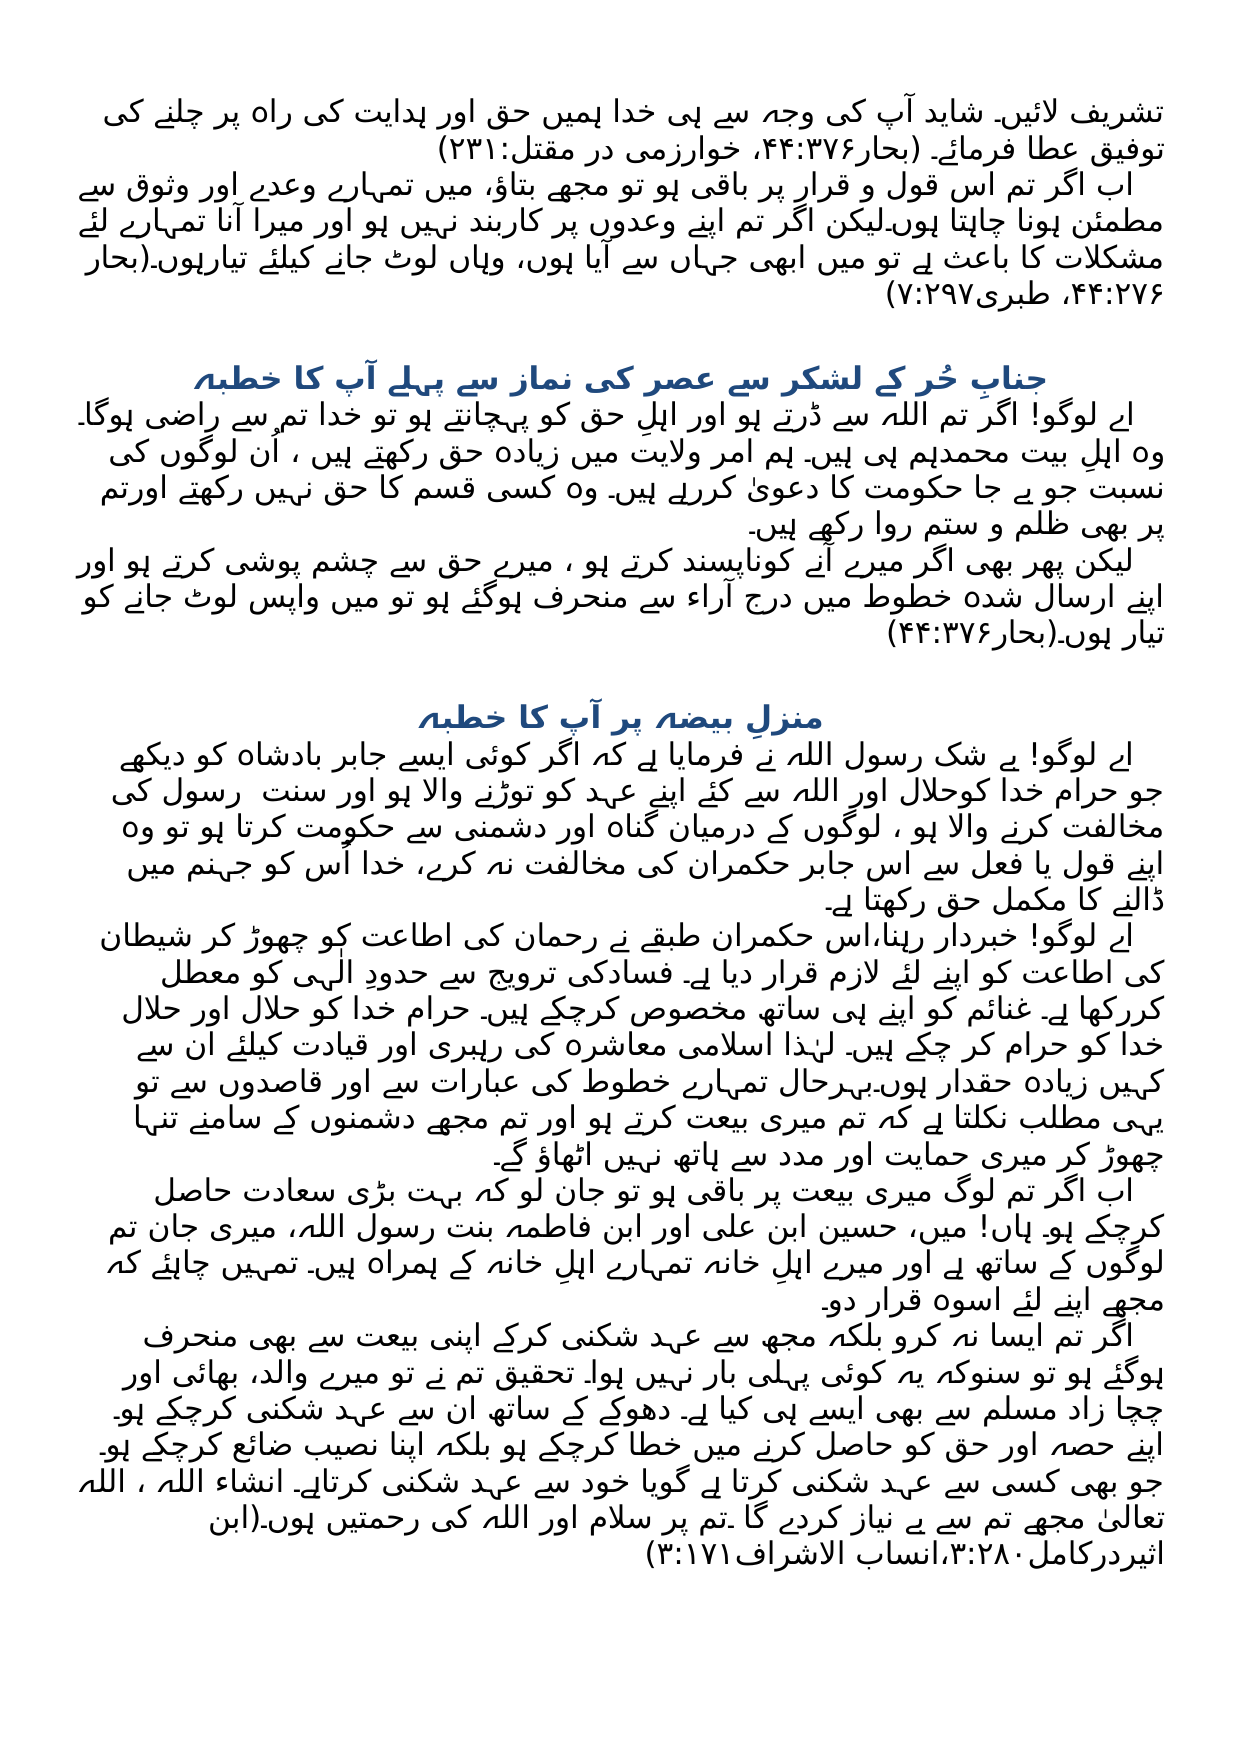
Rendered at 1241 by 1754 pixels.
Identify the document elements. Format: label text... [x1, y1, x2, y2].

subtitle منزلِ بیضہ پر آپ کا خطبہ [75, 699, 1165, 736]
text اے لوگو! اگر تم اللہ سے ڈرتے ہو اور اہلِ حق کو پہچانتے ہو تو خدا تم سے راضی ہوگا۔ وہ اہلِ بیت محمدہم ہی ہیں۔ ہم امر ولایت میں زیادہ حق رکھتے ہیں ، اُن لوگوں کی نسبت جو بے جا حکومت کا دعویٰ کررہے ہیں۔ وہ کسی قسم کا حق نہیں رکھتے اورتم پر بھی ظلم و ستم روا رکھے ہیں۔ [75, 397, 1165, 542]
text اگر تم ایسا نہ کرو بلکہ مجھ سے عہد شکنی کرکے اپنی بیعت سے بھی منحرف ہوگئے ہو تو سنوکہ یہ کوئی پہلی بار نہیں ہوا۔ تحقیق تم نے تو میرے والد، بھائی اور چچا زاد مسلم سے بھی ایسے ہی کیا ہے۔ دھوکے کے ساتھ ان سے عہد شکنی کرچکے ہو۔ اپنے حصہ اور حق کو حاصل کرنے میں خطا کرچکے ہو بلکہ اپنا نصیب ضائع کرچکے ہو۔جو بھی کسی سے عہد شکنی کرتا ہے گویا خود سے عہد شکنی کرتاہے۔ انشاء اللہ ، اللہ تعالیٰ مجھے تم سے بے نیاز کردے گا ۔تم پر سلام اور اللہ کی رحمتیں ہوں۔(ابن اثیردرکامل۳:۲۸۰،انساب الاشراف۳:۱۷۱) [75, 1318, 1165, 1572]
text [75, 94, 1165, 166]
text اب اگر تم اس قول و قرار پر باقی ہو تو مجھے بتاؤ، میں تمہارے وعدے اور وثوق سے مطمئن ہونا چاہتا ہوں۔لیکن اگر تم اپنے وعدوں پر کاربند نہیں ہو اور میرا آنا تمہارے لئے مشکلات کا باعث ہے تو میں ابھی جہاں سے آیا ہوں، وہاں لوٹ جانے کیلئے تیارہوں۔(بحار۴۴:۲۷۶، طبری۷:۲۹۷) [75, 166, 1165, 312]
text لیکن پھر بھی اگر میرے آنے کوناپسند کرتے ہو ، میرے حق سے چشم پوشی کرتے ہو اور اپنے ارسال شدہ خطوط میں درج آراء سے منحرف ہوگئے ہو تو میں واپس لوٹ جانے کو تیار ہوں۔(بحار۴۴:۳۷۶) [75, 542, 1165, 651]
text اے لوگو! بے شک رسول اللہ نے فرمایا ہے کہ اگر کوئی ایسے جابر بادشاہ کو دیکھے جو حرام خدا کوحلال اور اللہ سے کئے اپنے عہد کو توڑنے والا ہو اور سنت رسول کی مخالفت کرنے والا ہو ، لوگوں کے درمیان گناہ اور دشمنی سے حکومت کرتا ہو تو وہ اپنے قول یا فعل سے اس جابر حکمران کی مخالفت نہ کرے، خدا اُس کو جہنم میں ڈالنے کا مکمل حق رکھتا ہے۔ [75, 736, 1165, 918]
subtitle جنابِ حُر کے لشکر سے عصر کی نماز سے پہلے آپ کا خطبہ [75, 360, 1165, 397]
text اے لوگو! خبردار رہنا،اس حکمران طبقے نے رحمان کی اطاعت کو چھوڑ کر شیطان کی اطاعت کو اپنے لئے لازم قرار دیا ہے۔ فسادکی ترویج سے حدودِ الٰہی کو معطل کررکھا ہے۔ غنائم کو اپنے ہی ساتھ مخصوص کرچکے ہیں۔ حرام خدا کو حلال اور حلال خدا کو حرام کر چکے ہیں۔ لہٰذا اسلامی معاشرہ کی رہبری اور قیادت کیلئے ان سے کہیں زیادہ حقدار ہوں۔بہرحال تمہارے خطوط کی عبارات سے اور قاصدوں سے تو یہی مطلب نکلتا ہے کہ تم میری بیعت کرتے ہو اور تم مجھے دشمنوں کے سامنے تنہا چھوڑ کر میری حمایت اور مدد سے ہاتھ نہیں اٹھاؤ گے۔ [75, 918, 1165, 1172]
text اب اگر تم لوگ میری بیعت پر باقی ہو تو جان لو کہ بہت بڑی سعادت حاصل کرچکے ہو۔ ہاں! میں، حسین ابن علی اور ابن فاطمہ بنت رسول اللہ، میری جان تم لوگوں کے ساتھ ہے اور میرے اہلِ خانہ تمہارے اہلِ خانہ کے ہمراہ ہیں۔ تمہیں چاہئے کہ مجھے اپنے لئے اسوہ قرار دو۔ [75, 1172, 1165, 1318]
